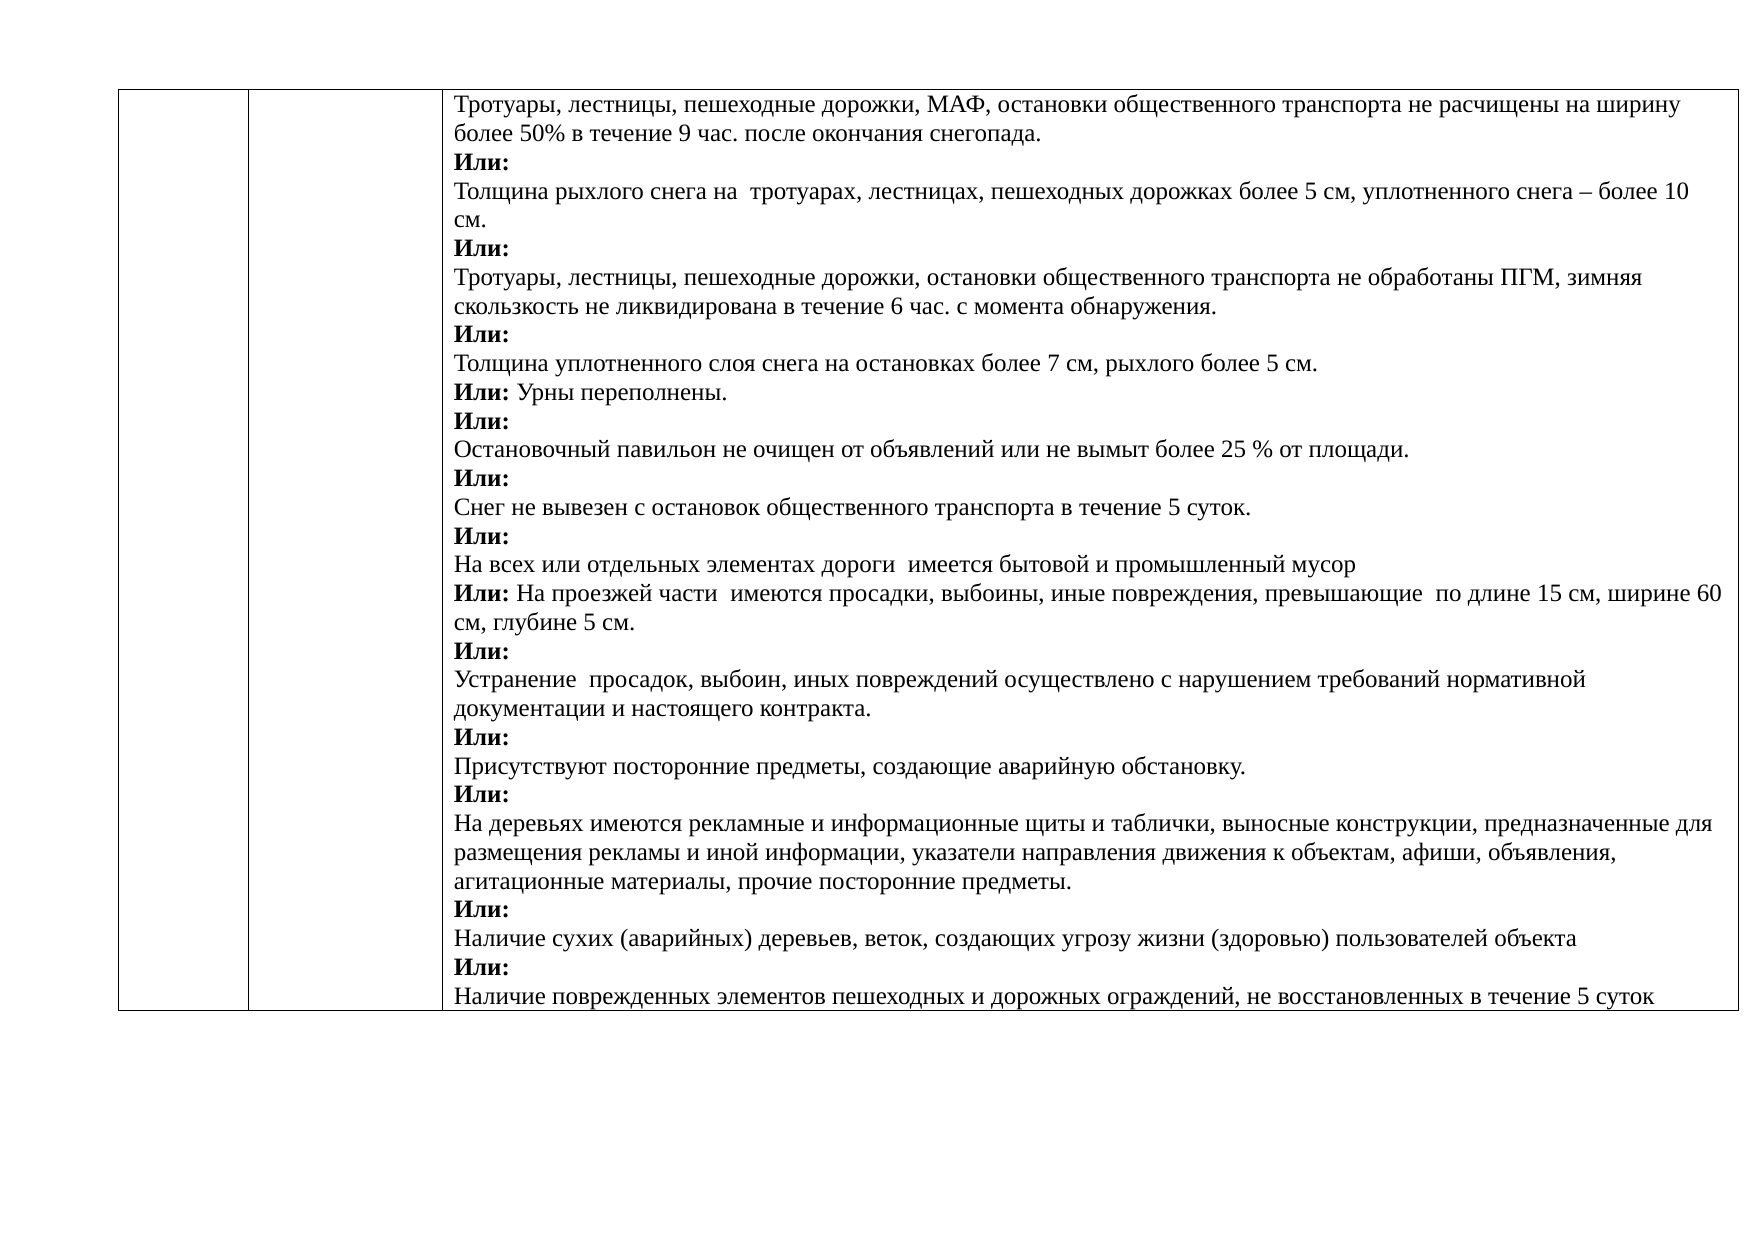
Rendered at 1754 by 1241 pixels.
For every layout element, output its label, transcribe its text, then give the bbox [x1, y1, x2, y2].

table_cell 2 [119, 90, 248, 1009]
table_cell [443, 90, 1738, 1009]
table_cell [249, 90, 442, 1009]
